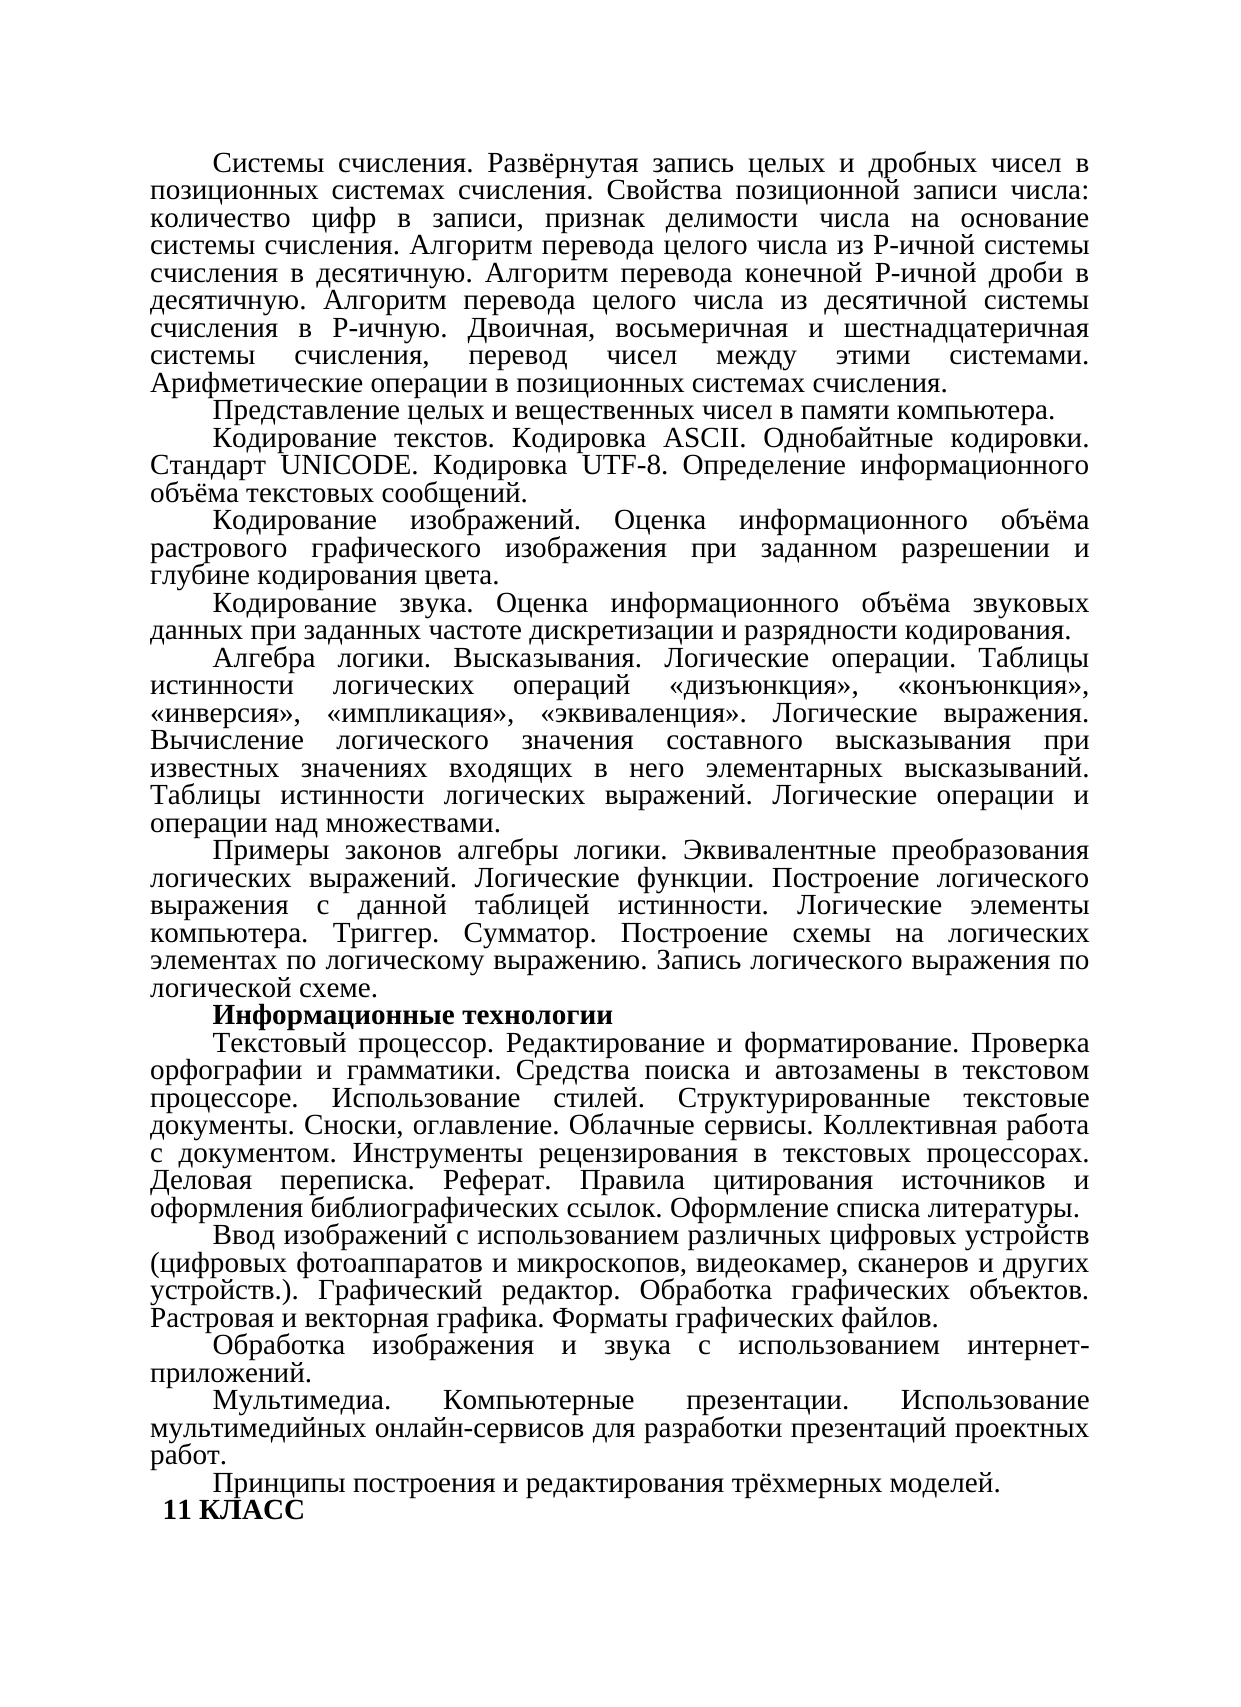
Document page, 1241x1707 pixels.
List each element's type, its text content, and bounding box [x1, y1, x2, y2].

text Кодирование изображений. Оценка информационного объёма растрового графического изображения при заданном разрешении и глубине кодирования цвета. [150, 507, 1090, 590]
text Системы счисления. Развёрнутая запись целых и дробных чисел в позиционных системах счисления. Свойства позиционной записи числа: количество цифр в записи, признак делимости числа на основание системы счисления. Алгоритм перевода целого числа из P-ичной системы счисления в десятичную. Алгоритм перевода конечной P-ичной дроби в десятичную. Алгоритм перевода целого числа из десятичной системы счисления в P-ичную. Двоичная, восьмеричная и шестнадцатеричная системы счисления, перевод чисел между этими системами. Арифметические операции в позиционных системах счисления. [150, 150, 1090, 397]
text Принципы построения и редактирования трёхмерных моделей. [150, 1470, 1090, 1497]
text Примеры законов алгебры логики. Эквивалентные преобразования логических выражений. Логические функции. Построение логического выражения с данной таблицей истинности. Логические элементы компьютера. Триггер. Сумматор. Построение схемы на логических элементах по логическому выражению. Запись логического выражения по логической схеме. [150, 837, 1090, 1002]
text Кодирование текстов. Кодировка ASCII. Однобайтные кодировки. Стандарт UNICODE. Кодировка UTF-8. Определение информационного объёма текстовых сообщений. [150, 425, 1090, 507]
text Обработка изображения и звука с использованием интернет-приложений. [150, 1332, 1090, 1387]
text Кодирование звука. Оценка информационного объёма звуковых данных при заданных частоте дискретизации и разрядности кодирования. [150, 590, 1090, 645]
text 11 КЛАСС [162, 1497, 1090, 1525]
text Ввод изображений с использованием различных цифровых устройств (цифровых фотоаппаратов и микроскопов, видеокамер, сканеров и других устройств.). Графический редактор. Обработка графических объектов. Растровая и векторная графика. Форматы графических файлов. [150, 1222, 1090, 1332]
text Мультимедиа. Компьютерные презентации. Использование мультимедийных онлайн-сервисов для разработки презентаций проектных работ. [150, 1387, 1090, 1470]
text Текстовый процессор. Редактирование и форматирование. Проверка орфографии и грамматики. Средства поиска и автозамены в текстовом процессоре. Использование стилей. Структурированные текстовые документы. Сноски, оглавление. Облачные сервисы. Коллективная работа с документом. Инструменты рецензирования в текстовых процессорах. Деловая переписка. Реферат. Правила цитирования источников и оформления библиографических ссылок. Оформление списка литературы. [150, 1030, 1090, 1222]
text Алгебра логики. Высказывания. Логические операции. Таблицы истинности логических операций «дизъюнкция», «конъюнкция», «инверсия», «импликация», «эквиваленция». Логические выражения. Вычисление логического значения составного высказывания при известных значениях входящих в него элементарных высказываний. Таблицы истинности логических выражений. Логические операции и операции над множествами. [150, 645, 1090, 837]
text Представление целых и вещественных чисел в памяти компьютера. [150, 397, 1090, 425]
text Информационные технологии [150, 1002, 1090, 1030]
